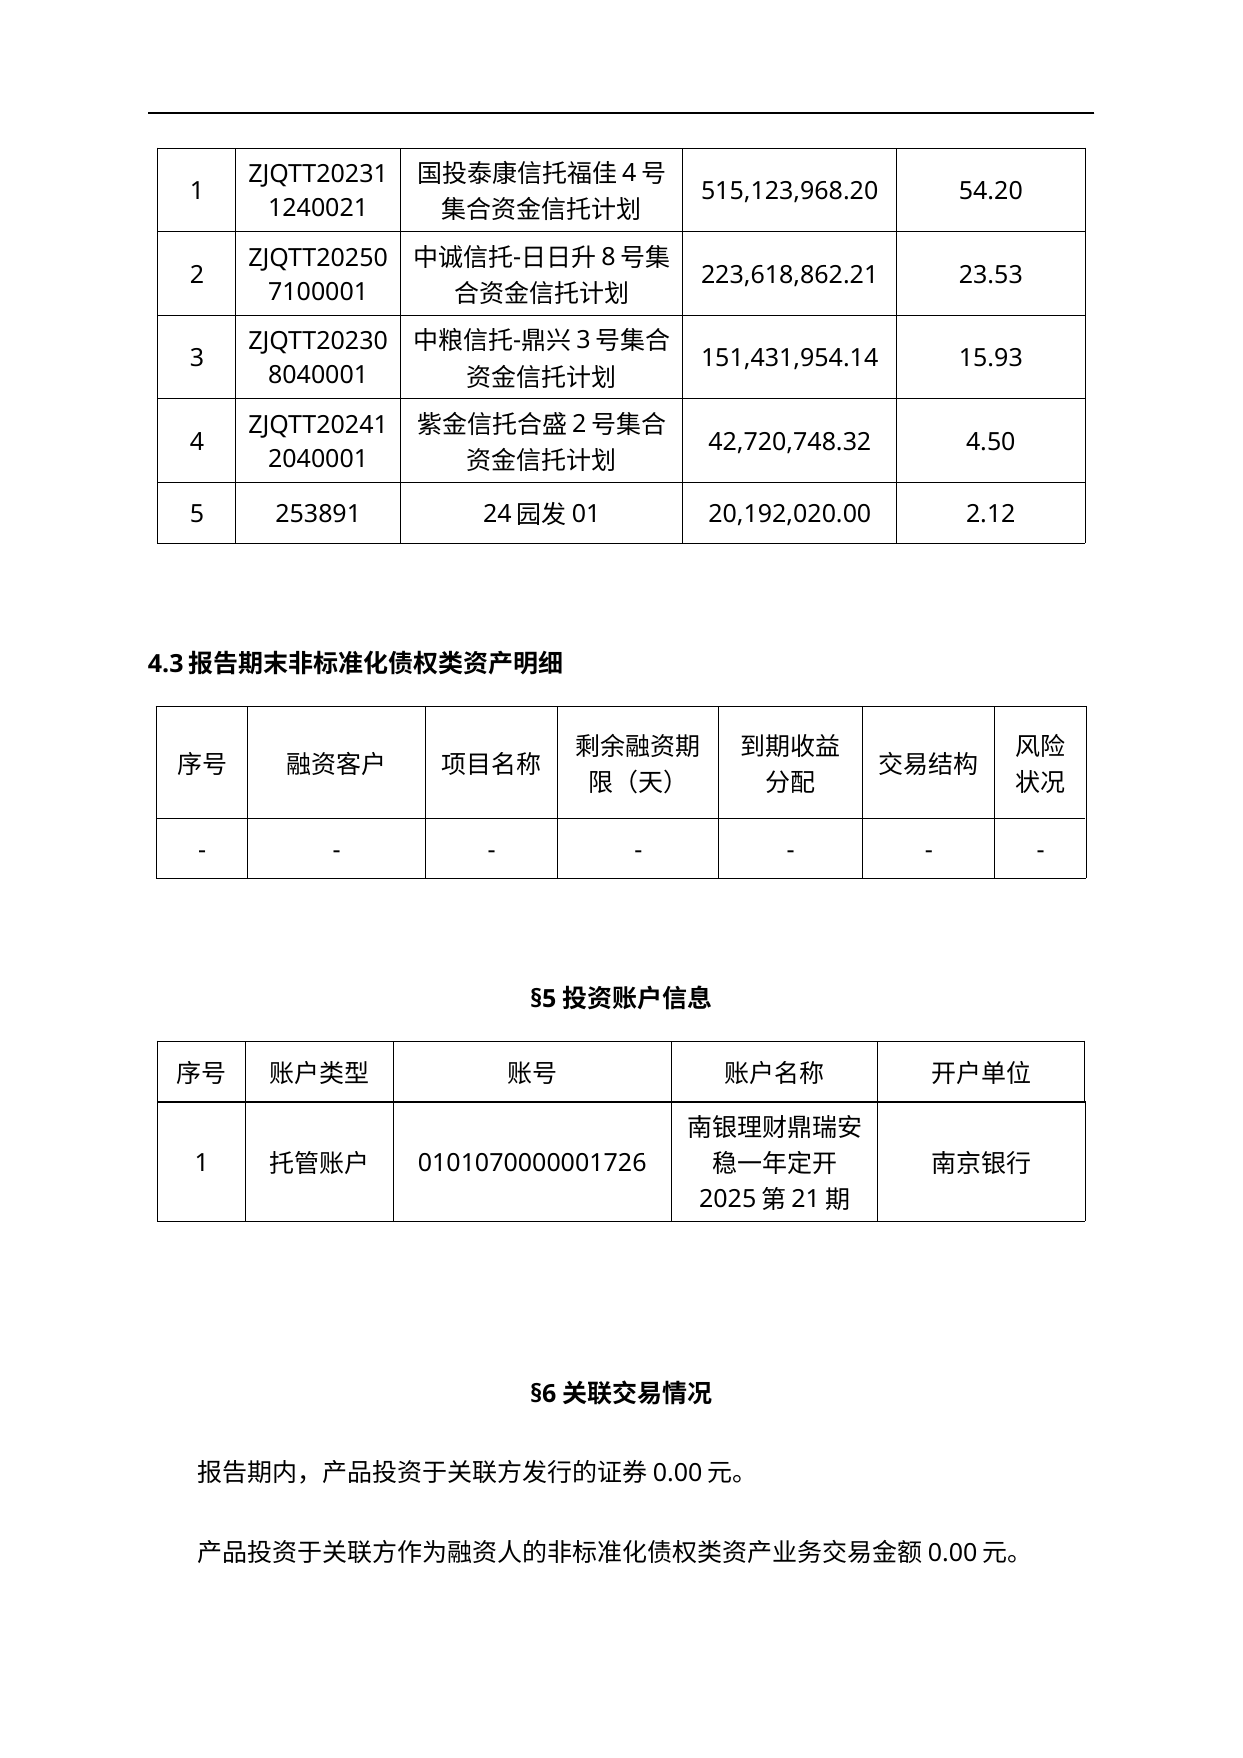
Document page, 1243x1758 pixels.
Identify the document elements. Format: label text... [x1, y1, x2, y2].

table_cell 253891 [236, 483, 400, 543]
table_cell 1 [158, 1103, 245, 1221]
table_cell - [157, 819, 247, 877]
table_cell 中粮信托-鼎兴3号集合资金信托计划 [401, 316, 682, 398]
table_header 风险状况 [995, 707, 1086, 818]
table_cell - [719, 819, 862, 877]
table_cell 2 [158, 232, 235, 315]
table_cell 3 [158, 316, 235, 398]
table_cell 1 [158, 149, 235, 231]
table_cell - [995, 818, 1086, 877]
table_cell 托管账户 [246, 1103, 393, 1221]
table_header 账户类型 [246, 1042, 393, 1101]
table_cell - [426, 819, 557, 877]
table_cell - [248, 819, 425, 877]
table_cell 2.12 [897, 483, 1085, 543]
table_cell ZJQTT202311240021 [236, 149, 400, 231]
table_header 序号 [158, 1042, 245, 1101]
table_cell 223,618,862.21 [683, 232, 896, 315]
table_cell 南京银行 [878, 1103, 1085, 1221]
table_cell 42,720,748.32 [683, 399, 896, 482]
table_cell 4.50 [897, 399, 1085, 482]
table_header 账户名称 [672, 1042, 877, 1101]
table_header 序号 [157, 707, 247, 818]
table_cell 20,192,020.00 [683, 483, 896, 543]
table_cell - [558, 819, 718, 877]
table_cell 4 [158, 399, 235, 482]
text 报告期内，产品投资于关联方发行的证券0.00元。 [148, 1453, 1094, 1489]
table_header 到期收益分配 [719, 707, 862, 818]
table_cell ZJQTT202507100001 [236, 232, 400, 315]
table_cell 515,123,968.20 [683, 149, 896, 231]
table_cell 中诚信托-日日升8号集合资金信托计划 [401, 232, 682, 315]
table_header 融资客户 [248, 707, 425, 818]
table_cell 国投泰康信托福佳4号集合资金信托计划 [401, 149, 682, 231]
table_cell 151,431,954.14 [683, 316, 896, 398]
table_cell 南银理财鼎瑞安稳一年定开2025第21期 [672, 1103, 877, 1221]
table_header 剩余融资期限（天） [558, 707, 718, 818]
text §5 投资账户信息 [148, 979, 1094, 1015]
table_header 交易结构 [863, 707, 994, 818]
table_cell 24园发01 [401, 483, 682, 543]
table_cell 5 [158, 483, 235, 543]
text §6 关联交易情况 [148, 1373, 1094, 1410]
table_cell 23.53 [897, 232, 1085, 315]
table_header 项目名称 [426, 707, 557, 818]
table_cell ZJQTT202412040001 [236, 399, 400, 482]
text 4.3报告期末非标准化债权类资产明细 [148, 644, 1094, 680]
table_header 开户单位 [878, 1042, 1084, 1101]
table_cell 0101070000001726 [394, 1103, 671, 1221]
table_cell 紫金信托合盛2号集合资金信托计划 [401, 399, 682, 482]
table_cell 15.93 [897, 316, 1085, 398]
table_cell 54.20 [897, 149, 1085, 231]
table_header 账号 [394, 1042, 671, 1101]
table_cell ZJQTT202308040001 [236, 316, 400, 398]
table_cell - [863, 819, 994, 877]
text 产品投资于关联方作为融资人的非标准化债权类资产业务交易金额0.00元。 [148, 1532, 1094, 1568]
